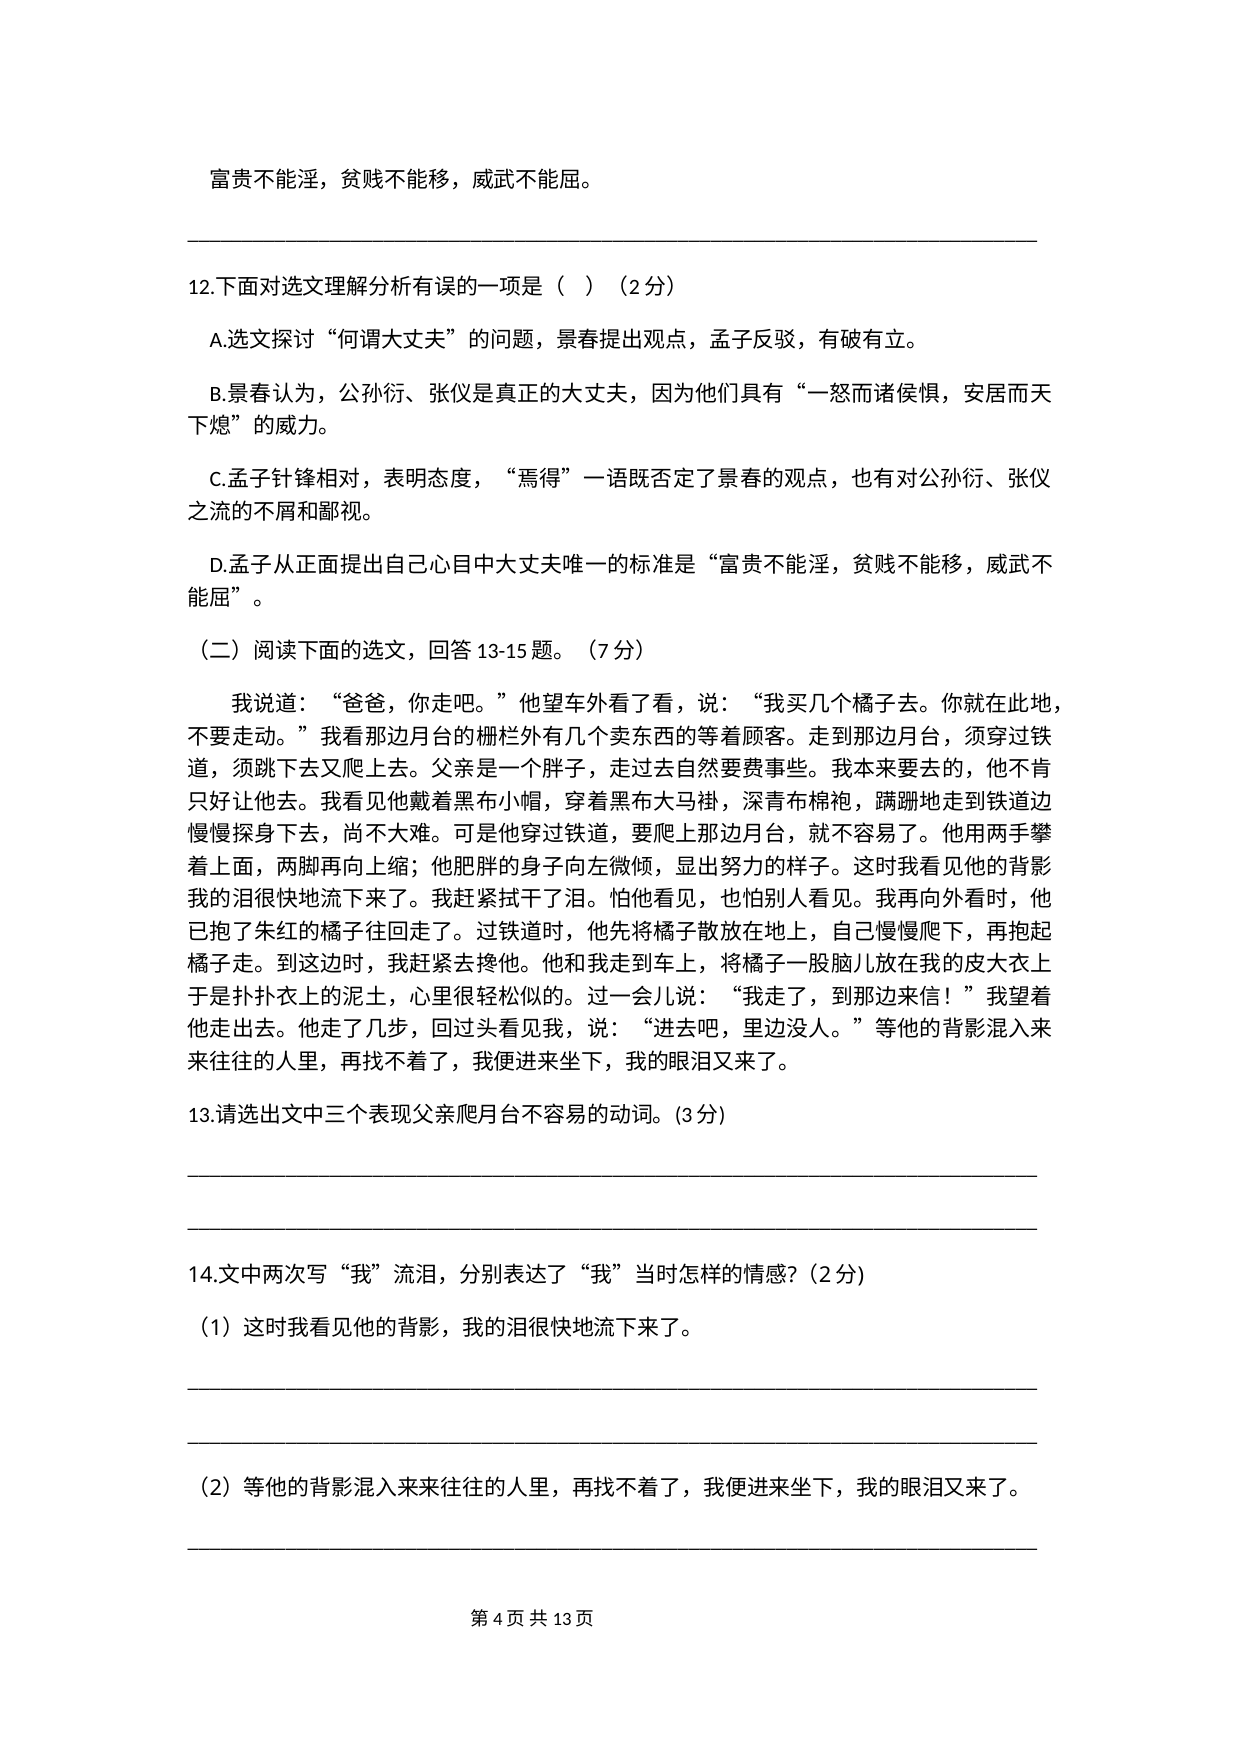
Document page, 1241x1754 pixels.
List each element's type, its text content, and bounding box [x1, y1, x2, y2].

text ______________________________________________________________________________ [187, 1150, 1053, 1183]
text （2）等他的背影混入来来往往的人里，再找不着了，我便进来坐下，我的眼泪又来了。 [187, 1470, 1053, 1503]
text ______________________________________________________________________________ [187, 215, 1053, 248]
text 14.文中两次写“我”流泪，分别表达了“我”当时怎样的情感?（2分) [187, 1257, 1053, 1289]
text C.孟子针锋相对，表明态度，“焉得”一语既否定了景春的观点，也有对公孙衍、张仪之流的不屑和鄙视。 [187, 461, 1053, 526]
text （二）阅读下面的选文，回答13-15题。（7分） [187, 633, 1053, 665]
text 我说道：“爸爸，你走吧。”他望车外看了看，说：“我买几个橘子去。你就在此地，不要走动。”我看那边月台的栅栏外有几个卖东西的等着顾客。走到那边月台，须穿过铁道，须跳下去又爬上去。父亲是一个胖子，走过去自然要费事些。我本来要去的，他不肯，只好让他去。我看见他戴着黑布小帽，穿着黑布大马褂，深青布棉袍，蹒跚地走到铁道边，慢慢探身下去，尚不大难。可是他穿过铁道，要爬上那边月台，就不容易了。他用两手攀着上面，两脚再向上缩；他肥胖的身子向左微倾，显出努力的样子。这时我看见他的背影，我的泪很快地流下来了。我赶紧拭干了泪。怕他看见，也怕别人看见。我再向外看时，他已抱了朱红的橘子往回走了。过铁道时，他先将橘子散放在地上，自己慢慢爬下，再抱起橘子走。到这边时，我赶紧去搀他。他和我走到车上，将橘子一股脑儿放在我的皮大衣上。于是扑扑衣上的泥土，心里很轻松似的。过一会儿说：“我走了，到那边来信！”我望着他走出去。他走了几步，回过头看见我，说：“进去吧，里边没人。”等他的背影混入来来往往的人里，再找不着了，我便进来坐下，我的眼泪又来了。 [187, 686, 1053, 1076]
text ______________________________________________________________________________ [187, 1363, 1053, 1396]
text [187, 1523, 1053, 1556]
text A.选文探讨“何谓大丈夫”的问题，景春提出观点，孟子反驳，有破有立。 [187, 322, 1053, 354]
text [187, 1417, 1053, 1449]
text ______________________________________________________________________________ [187, 1203, 1053, 1236]
text 12.下面对选文理解分析有误的一项是（ ）（2分） [187, 268, 1053, 301]
text （1）这时我看见他的背影，我的泪很快地流下来了。 [187, 1310, 1053, 1343]
text D.孟子从正面提出自己心目中大丈夫唯一的标准是“富贵不能淫，贫贱不能移，威武不能屈”。 [187, 547, 1053, 612]
text B.景春认为，公孙衍、张仪是真正的大丈夫，因为他们具有“一怒而诸侯惧，安居而天下熄”的威力。 [187, 375, 1053, 440]
text 13.请选出文中三个表现父亲爬月台不容易的动词。(3分) [187, 1097, 1053, 1129]
text 富贵不能淫，贫贱不能移，威武不能屈。 [187, 162, 1053, 194]
